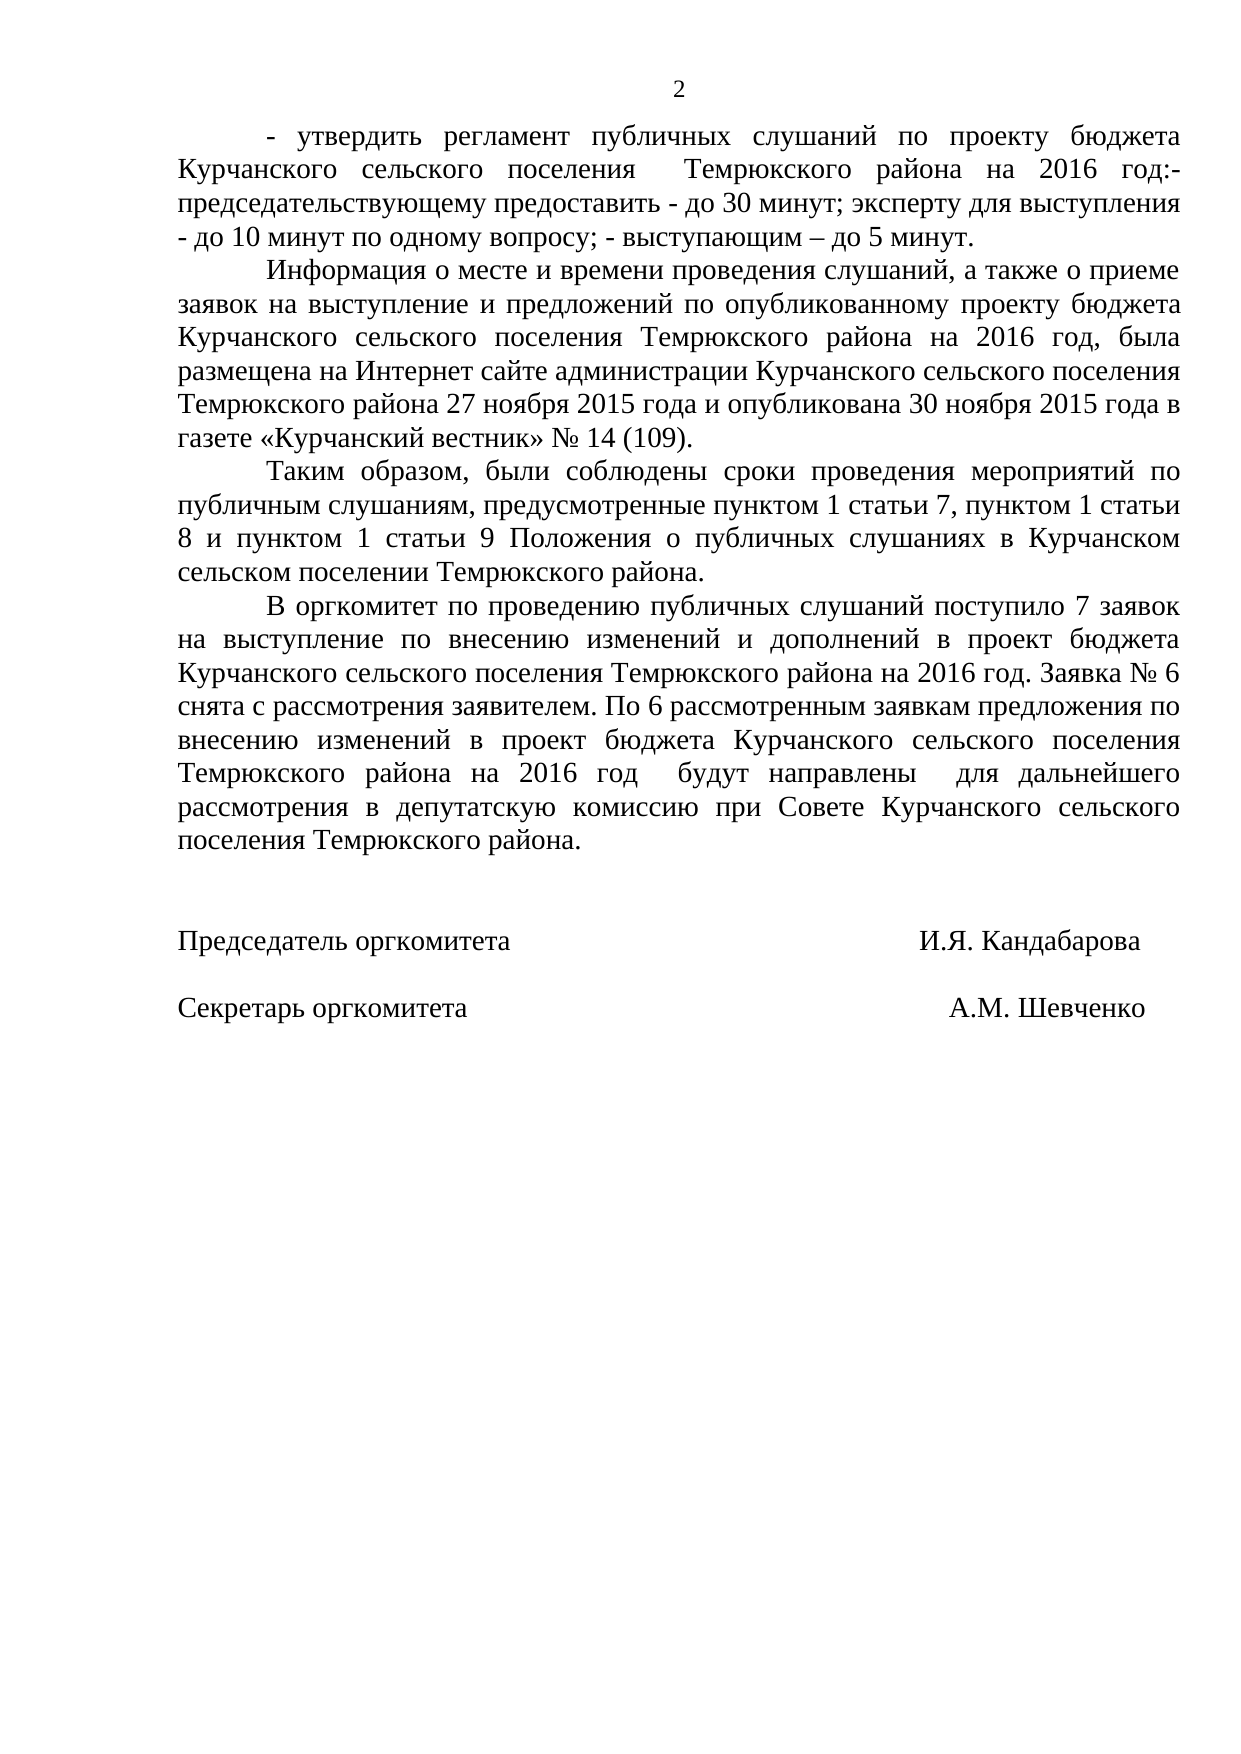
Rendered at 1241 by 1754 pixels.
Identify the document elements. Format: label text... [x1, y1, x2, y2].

text - утвердить регламент публичных слушаний по проекту бюджета Курчанского сельского поселения Темрюкского района на 2016 год:- председательствующему предоставить - до 30 минут; эксперту для выступления - до 10 минут по одному вопросу; - выступающим – до 5 минут. [177, 118, 1181, 252]
text Председатель оргкомитета И.Я. Кандабарова [177, 923, 1181, 957]
text Информация о месте и времени проведения слушаний, а также о приеме заявок на выступление и предложений по опубликованному проекту бюджета Курчанского сельского поселения Темрюкского района на 2016 год, была размещена на Интернет сайте администрации Курчанского сельского поселения Темрюкского района 27 ноября 2015 года и опубликована 30 ноября 2015 года в газете «Курчанский вестник» № 14 (109). [177, 252, 1181, 453]
text В оргкомитет по проведению публичных слушаний поступило 7 заявок на выступление по внесению изменений и дополнений в проект бюджета Курчанского сельского поселения Темрюкского района на 2016 год. Заявка № 6 снята с рассмотрения заявителем. По 6 рассмотренным заявкам предложения по внесению изменений в проект бюджета Курчанского сельского поселения Темрюкского района на 2016 год будут направлены для дальнейшего рассмотрения в депутатскую комиссию при Совете Курчанского сельского поселения Темрюкского района. [177, 588, 1181, 856]
text Таким образом, были соблюдены сроки проведения мероприятий по публичным слушаниям, предусмотренные пунктом 1 статьи 7, пунктом 1 статьи 8 и пунктом 1 статьи 9 Положения о публичных слушаниях в Курчанском сельском поселении Темрюкского района. [177, 453, 1181, 588]
text Секретарь оргкомитета А.М. Шевченко [177, 990, 1181, 1024]
